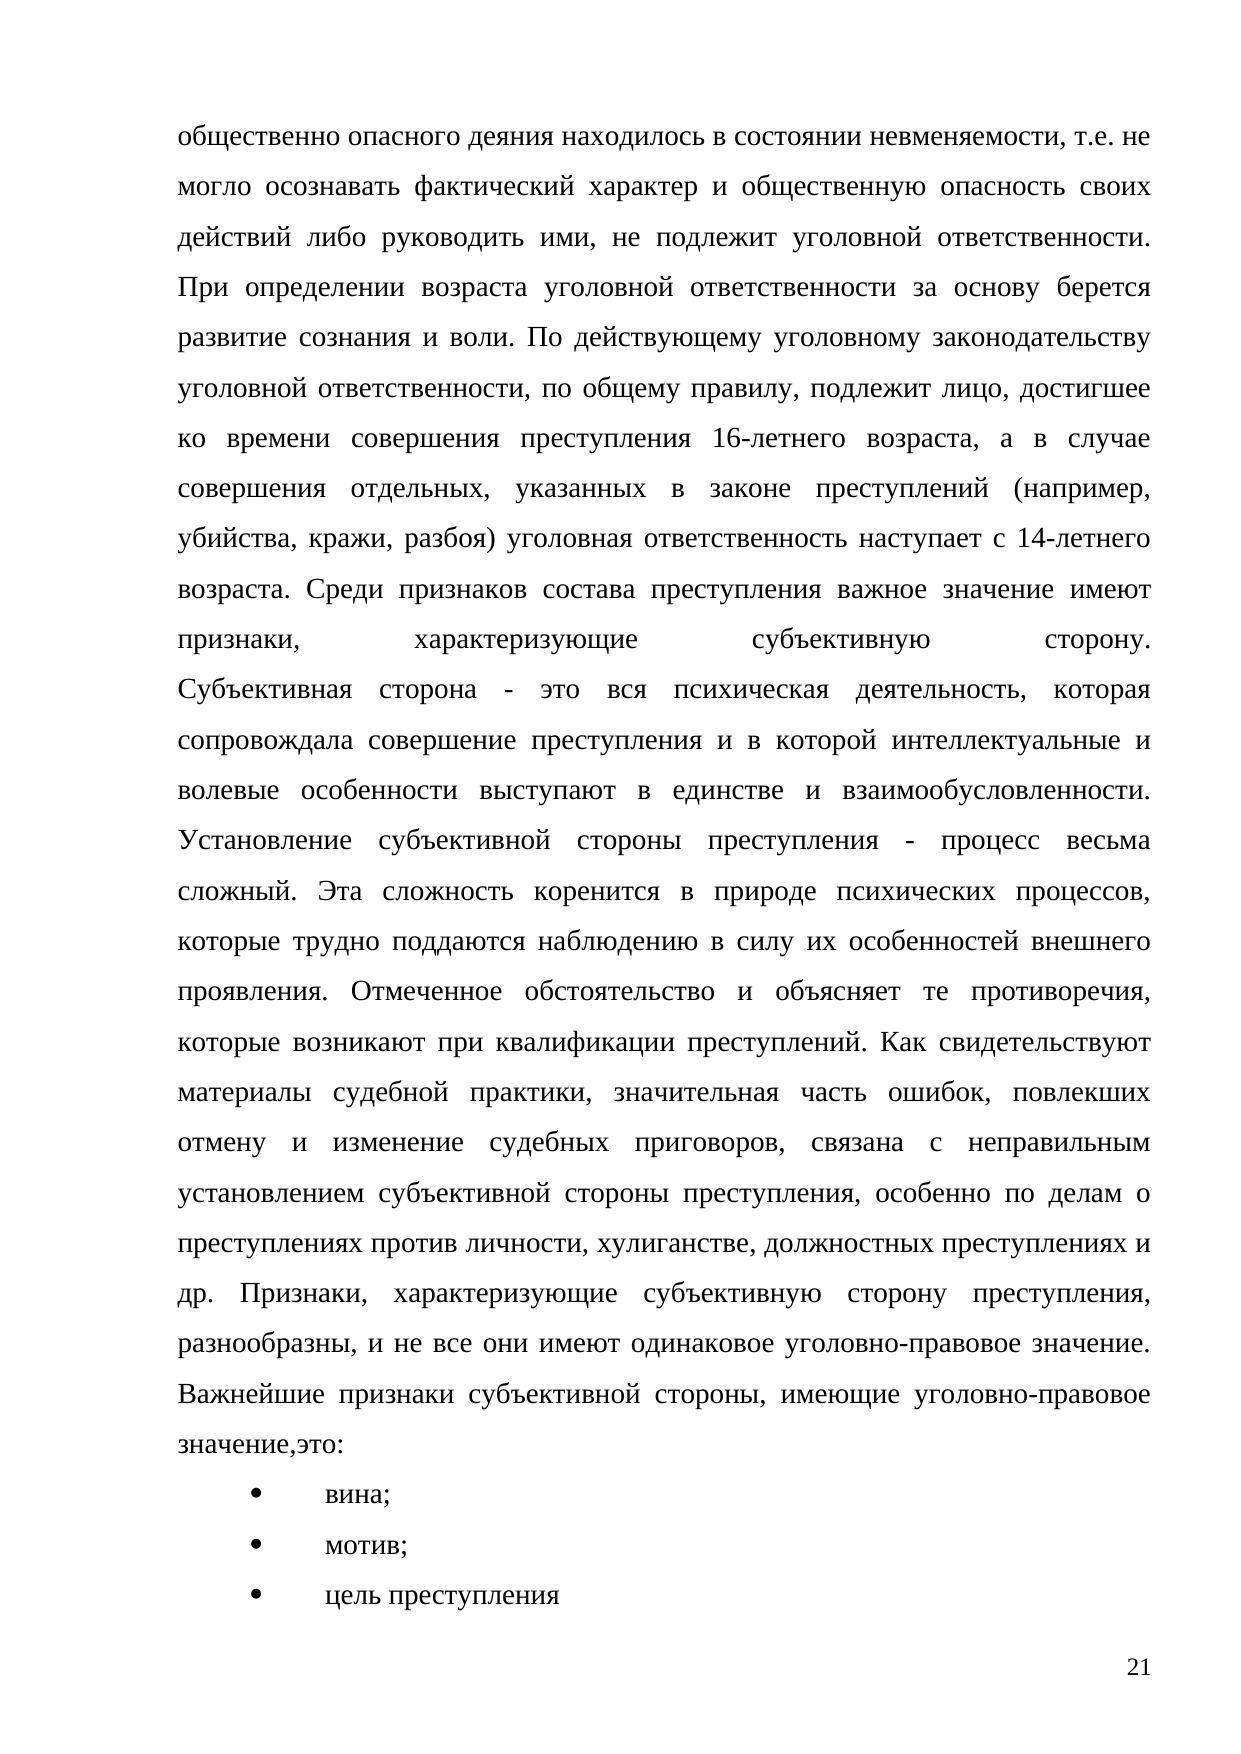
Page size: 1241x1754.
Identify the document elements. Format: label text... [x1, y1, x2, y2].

list мотив; [177, 1527, 1152, 1561]
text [177, 118, 1152, 1460]
list вина; [177, 1477, 1152, 1510]
list цель преступления [177, 1577, 1152, 1611]
